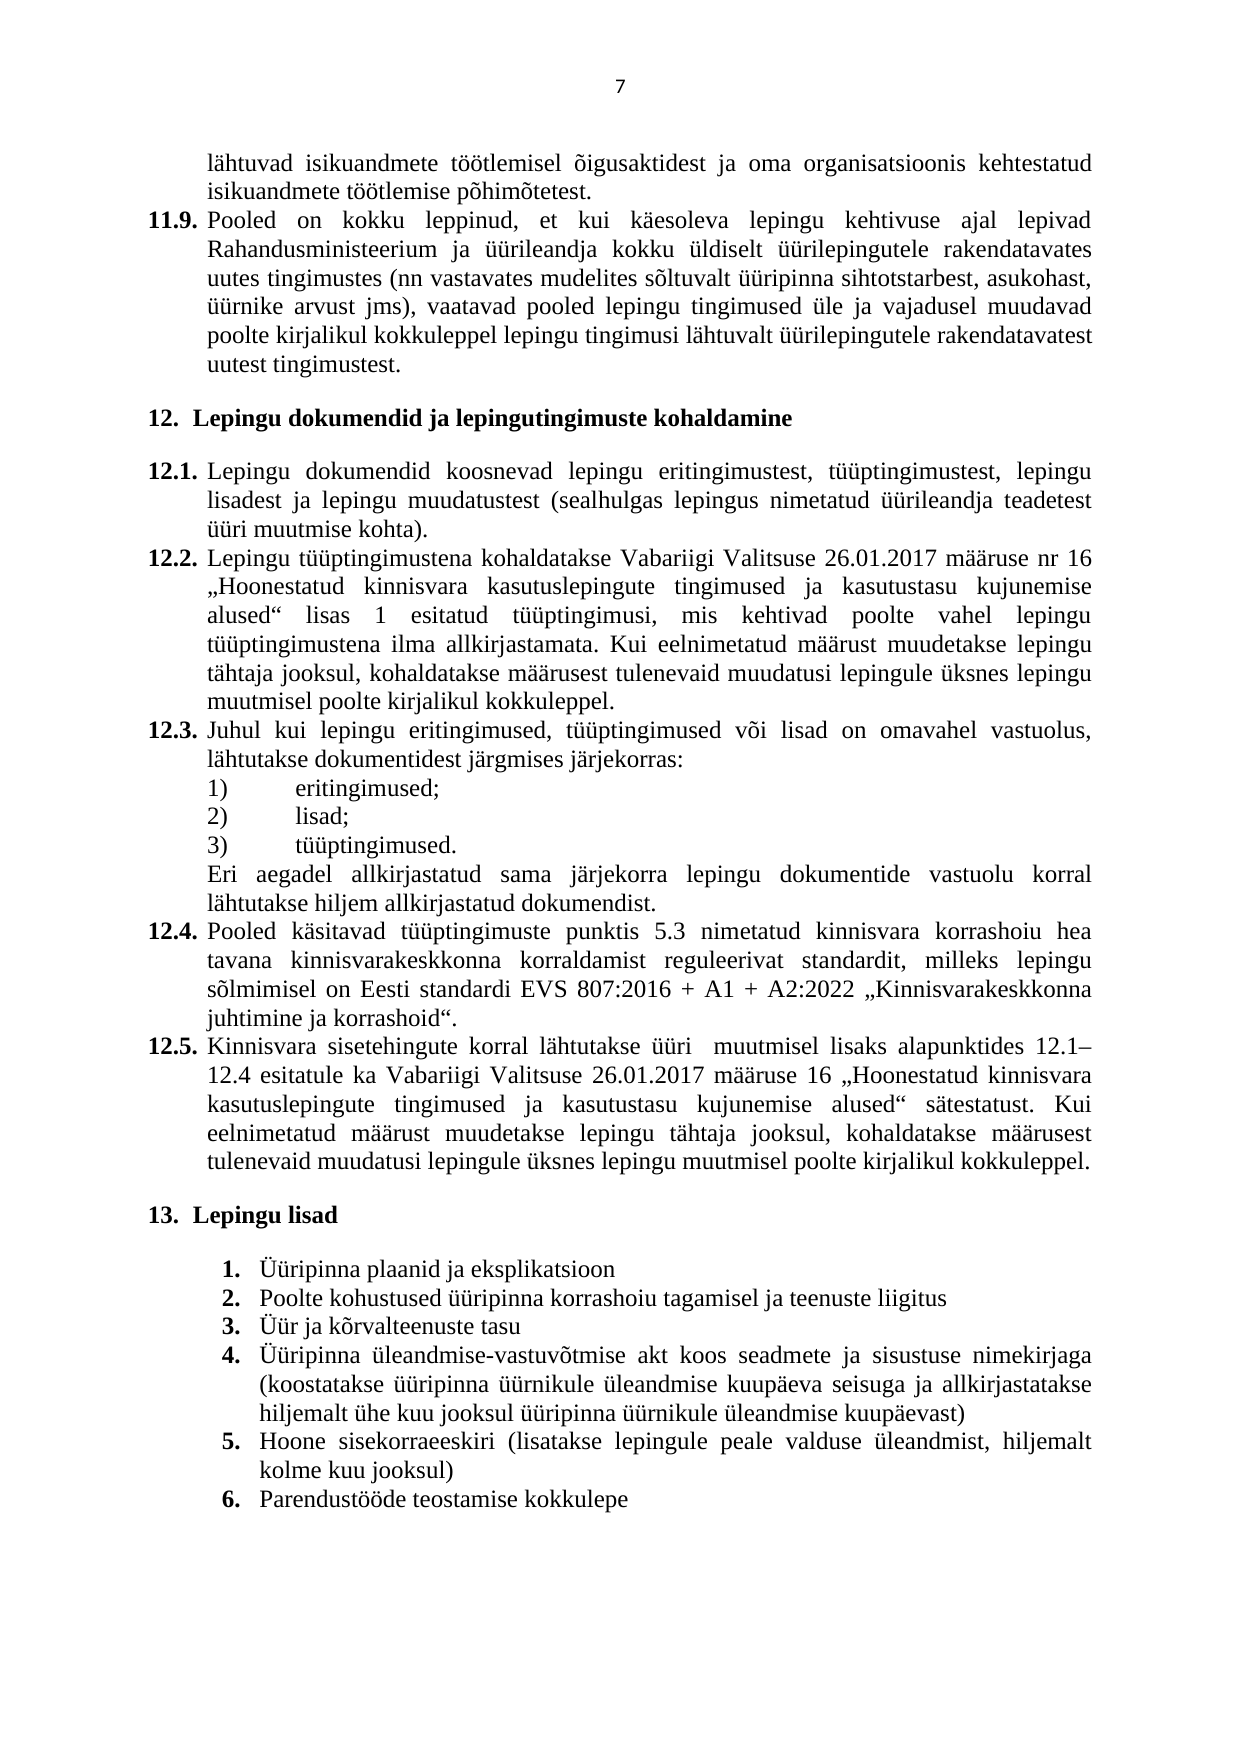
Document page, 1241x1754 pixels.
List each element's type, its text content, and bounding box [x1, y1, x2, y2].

list Parendustööde teostamise kokkulepe [222, 1484, 1092, 1513]
list Juhul kui lepingu eritingimused, tüüptingimused või lisad on omavahel vastuolus, lähtutakse dokumentidest järgmises järjekorras: [148, 715, 1092, 773]
text Eri aegadel allkirjastatud sama järjekorra lepingu dokumentide vastuolu korral lähtutakse hiljem allkirjastatud dokumendist. [207, 859, 1092, 916]
list Lepingu dokumendid koosnevad lepingu eritingimustest, tüüptingimustest, lepingu lisadest ja lepingu muudatustest (sealhulgas lepingus nimetatud üürileandja teadetest üüri muutmise kohta). [148, 456, 1092, 543]
list Kinnisvara sisetehingute korral lähtutakse üüri muutmisel lisaks alapunktides 12.1–12.4 esitatule ka Vabariigi Valitsuse 26.01.2017 määruse 16 „Hoonestatud kinnisvara kasutuslepingute tingimused ja kasutustasu kujunemise alused“ sätestatust. Kui eelnimetatud määrust muudetakse lepingu tähtaja jooksul, kohaldatakse määrusest tulenevaid muudatusi lepingule üksnes lepingu muutmisel poolte kirjalikul kokkuleppel. [148, 1031, 1092, 1175]
list Üür ja kõrvalteenuste tasu [222, 1311, 1092, 1340]
list Lepingu lisad [148, 1200, 1092, 1229]
list Lepingu dokumendid ja lepingutingimuste kohaldamine [148, 403, 1092, 431]
list Poolte kohustused üüripinna korrashoiu tagamisel ja teenuste liigitus [222, 1283, 1092, 1311]
list eritingimused; [207, 773, 1092, 801]
list Üüripinna üleandmise-vastuvõtmise akt koos seadmete ja sisustuse nimekirjaga (koostatakse üüripinna üürnikule üleandmise kuupäeva seisuga ja allkirjastatakse hiljemalt ühe kuu jooksul üüripinna üürnikule üleandmise kuupäevast) [222, 1340, 1092, 1426]
list tüüptingimused. [207, 830, 1092, 859]
list Lepingu tüüptingimustena kohaldatakse Vabariigi Valitsuse 26.01.2017 määruse nr 16 „Hoonestatud kinnisvara kasutuslepingute tingimused ja kasutustasu kujunemise alused“ lisas 1 esitatud tüüptingimusi, mis kehtivad poolte vahel lepingu tüüptingimustena ilma allkirjastamata. Kui eelnimetatud määrust muudetakse lepingu tähtaja jooksul, kohaldatakse määrusest tulenevaid muudatusi lepingule üksnes lepingu muutmisel poolte kirjalikul kokkuleppel. [148, 543, 1092, 715]
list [148, 148, 1092, 205]
list Pooled käsitavad tüüptingimuste punktis 5.3 nimetatud kinnisvara korrashoiu hea tavana kinnisvarakeskkonna korraldamist reguleerivat standardit, milleks lepingu sõlmimisel on Eesti standardi EVS 807:2016 + A1 + A2:2022 „Kinnisvarakeskkonna juhtimine ja korrashoid“. [148, 916, 1092, 1031]
list Hoone sisekorraeeskiri (lisatakse lepingule peale valduse üleandmist, hiljemalt kolme kuu jooksul) [222, 1426, 1092, 1484]
list lisad; [207, 801, 1092, 830]
list Üüripinna plaanid ja eksplikatsioon [222, 1254, 1092, 1283]
list Pooled on kokku leppinud, et kui käesoleva lepingu kehtivuse ajal lepivad Rahandusministeerium ja üürileandja kokku üldiselt üürilepingutele rakendatavates uutes tingimustes (nn vastavates mudelites sõltuvalt üüripinna sihtotstarbest, asukohast, üürnike arvust jms), vaatavad pooled lepingu tingimused üle ja vajadusel muudavad poolte kirjalikul kokkuleppel lepingu tingimusi lähtuvalt üürilepingutele rakendatavatest uutest tingimustest. [148, 205, 1092, 378]
